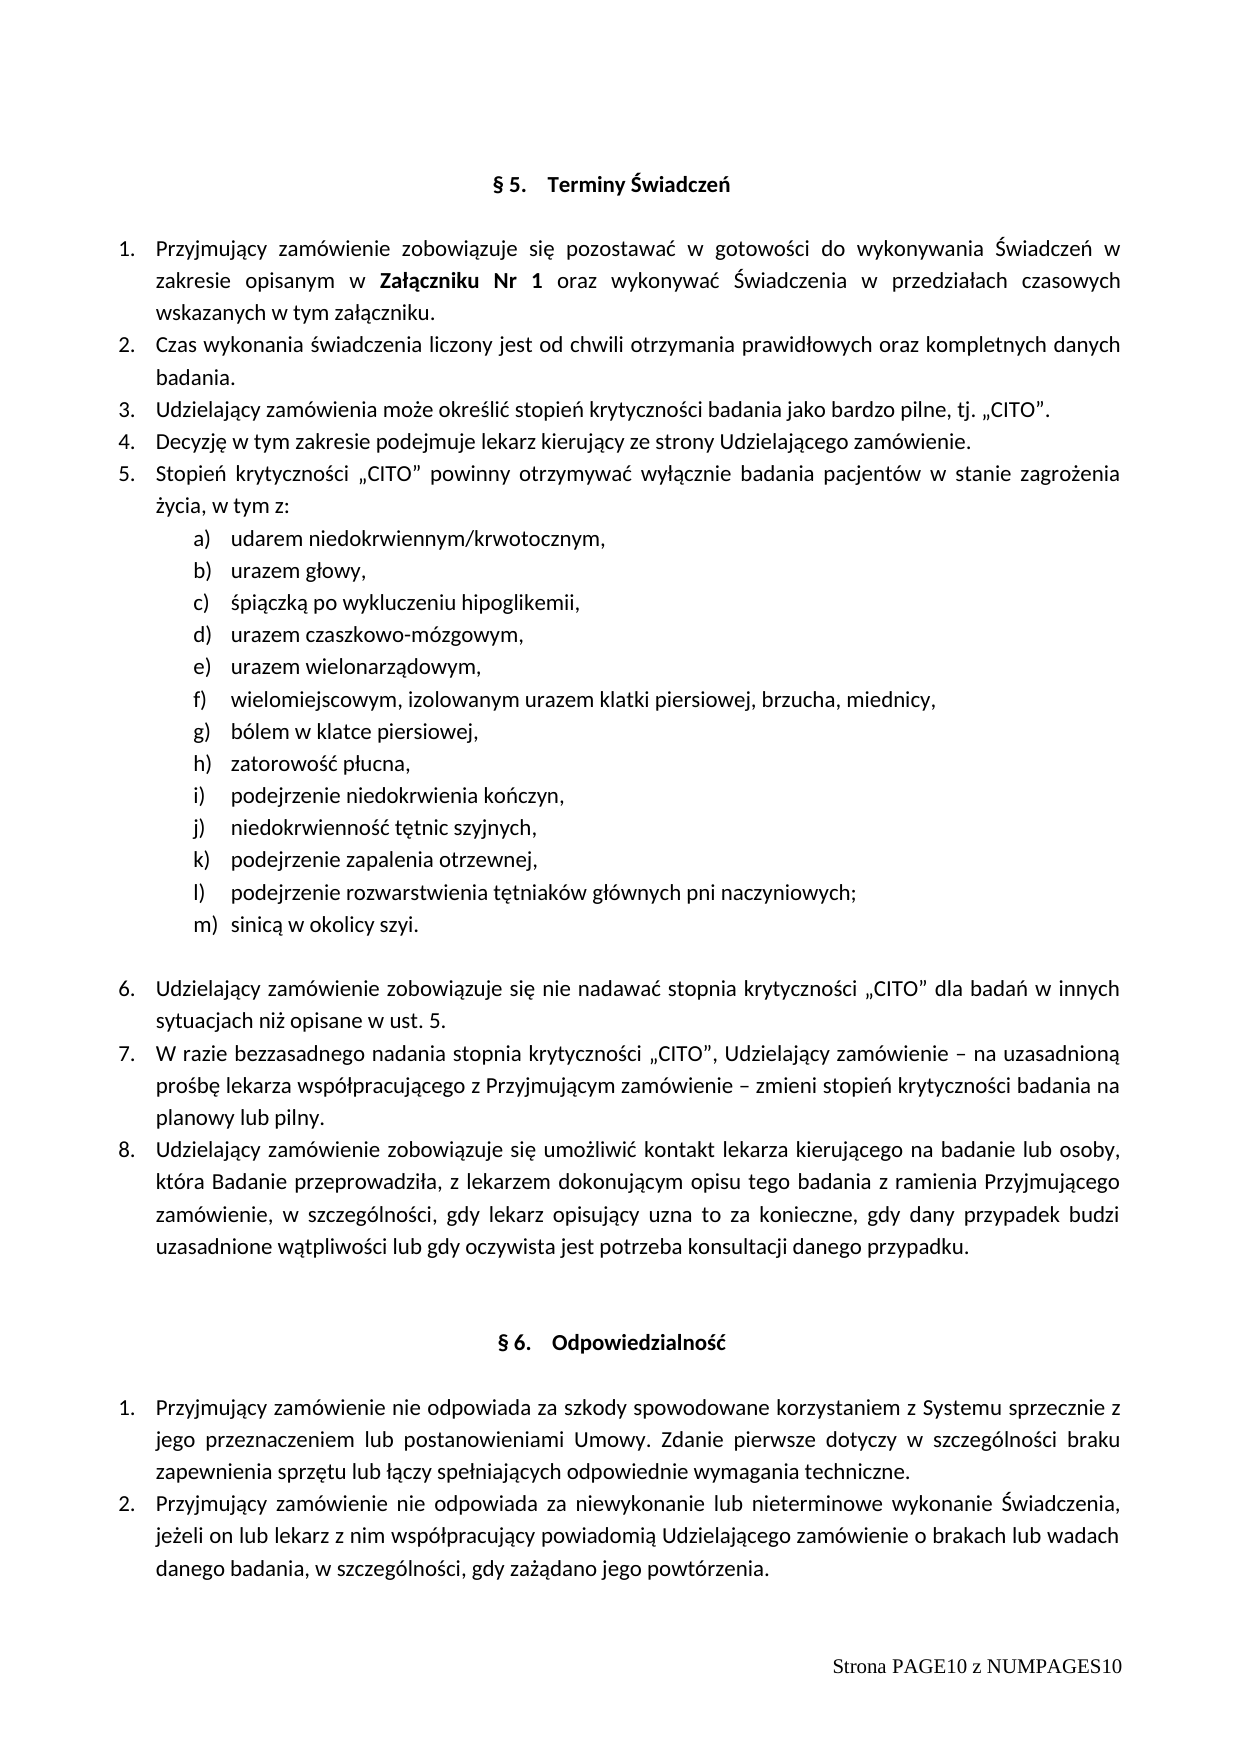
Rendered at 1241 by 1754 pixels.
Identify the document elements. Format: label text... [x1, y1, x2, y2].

list śpiączką po wykluczeniu hipoglikemii, [193, 588, 1122, 616]
list W razie bezzasadnego nadania stopnia krytyczności „CITO”, Udzielający zamówienie – na uzasadnioną prośbę lekarza współpracującego z Przyjmującym zamówienie – zmieni stopień krytyczności badania na planowy lub pilny. [118, 1039, 1122, 1131]
list podejrzenie niedokrwienia kończyn, [193, 781, 1122, 809]
list Odpowiedzialność [118, 1328, 1122, 1356]
list urazem czaszkowo-mózgowym, [193, 620, 1122, 648]
list niedokrwienność tętnic szyjnych, [193, 813, 1122, 841]
list Przyjmujący zamówienie nie odpowiada za szkody spowodowane korzystaniem z Systemu sprzecznie z jego przeznaczeniem lub postanowieniami Umowy. Zdanie pierwsze dotyczy w szczególności braku zapewnienia sprzętu lub łączy spełniających odpowiednie wymagania techniczne. [118, 1393, 1122, 1485]
list zatorowość płucna, [193, 749, 1122, 777]
list wielomiejscowym, izolowanym urazem klatki piersiowej, brzucha, miednicy, [193, 685, 1122, 713]
list Udzielający zamówienie zobowiązuje się nie nadawać stopnia krytyczności „CITO” dla badań w innych sytuacjach niż opisane w ust. 5. [118, 974, 1122, 1034]
list Przyjmujący zamówienie zobowiązuje się pozostawać w gotowości do wykonywania Świadczeń w zakresie opisanym w Załączniku Nr 1 oraz wykonywać Świadczenia w przedziałach czasowych wskazanych w tym załączniku. [118, 234, 1122, 326]
list urazem głowy, [193, 556, 1122, 584]
list Udzielający zamówienie zobowiązuje się umożliwić kontakt lekarza kierującego na badanie lub osoby, która Badanie przeprowadziła, z lekarzem dokonującym opisu tego badania z ramienia Przyjmującego zamówienie, w szczególności, gdy lekarz opisujący uzna to za konieczne, gdy dany przypadek budzi uzasadnione wątpliwości lub gdy oczywista jest potrzeba konsultacji danego przypadku. [118, 1135, 1122, 1260]
list Czas wykonania świadczenia liczony jest od chwili otrzymania prawidłowych oraz kompletnych danych badania. [118, 331, 1122, 391]
list Udzielający zamówienia może określić stopień krytyczności badania jako bardzo pilne, tj. „CITO”. [118, 395, 1122, 423]
list sinicą w okolicy szyi. [193, 910, 1122, 938]
list Terminy Świadczeń [118, 170, 1122, 198]
list Stopień krytyczności „CITO” powinny otrzymywać wyłącznie badania pacjentów w stanie zagrożenia życia, w tym z: [118, 459, 1122, 519]
list podejrzenie zapalenia otrzewnej, [193, 846, 1122, 874]
list Decyzję w tym zakresie podejmuje lekarz kierujący ze strony Udzielającego zamówienie. [118, 427, 1122, 455]
list bólem w klatce piersiowej, [193, 717, 1122, 745]
list Przyjmujący zamówienie nie odpowiada za niewykonanie lub nieterminowe wykonanie Świadczenia, jeżeli on lub lekarz z nim współpracujący powiadomią Udzielającego zamówienie o brakach lub wadach danego badania, w szczególności, gdy zażądano jego powtórzenia. [118, 1489, 1122, 1582]
list udarem niedokrwiennym/krwotocznym, [193, 524, 1122, 552]
list urazem wielonarządowym, [193, 652, 1122, 681]
list podejrzenie rozwarstwienia tętniaków głównych pni naczyniowych; [193, 878, 1122, 906]
